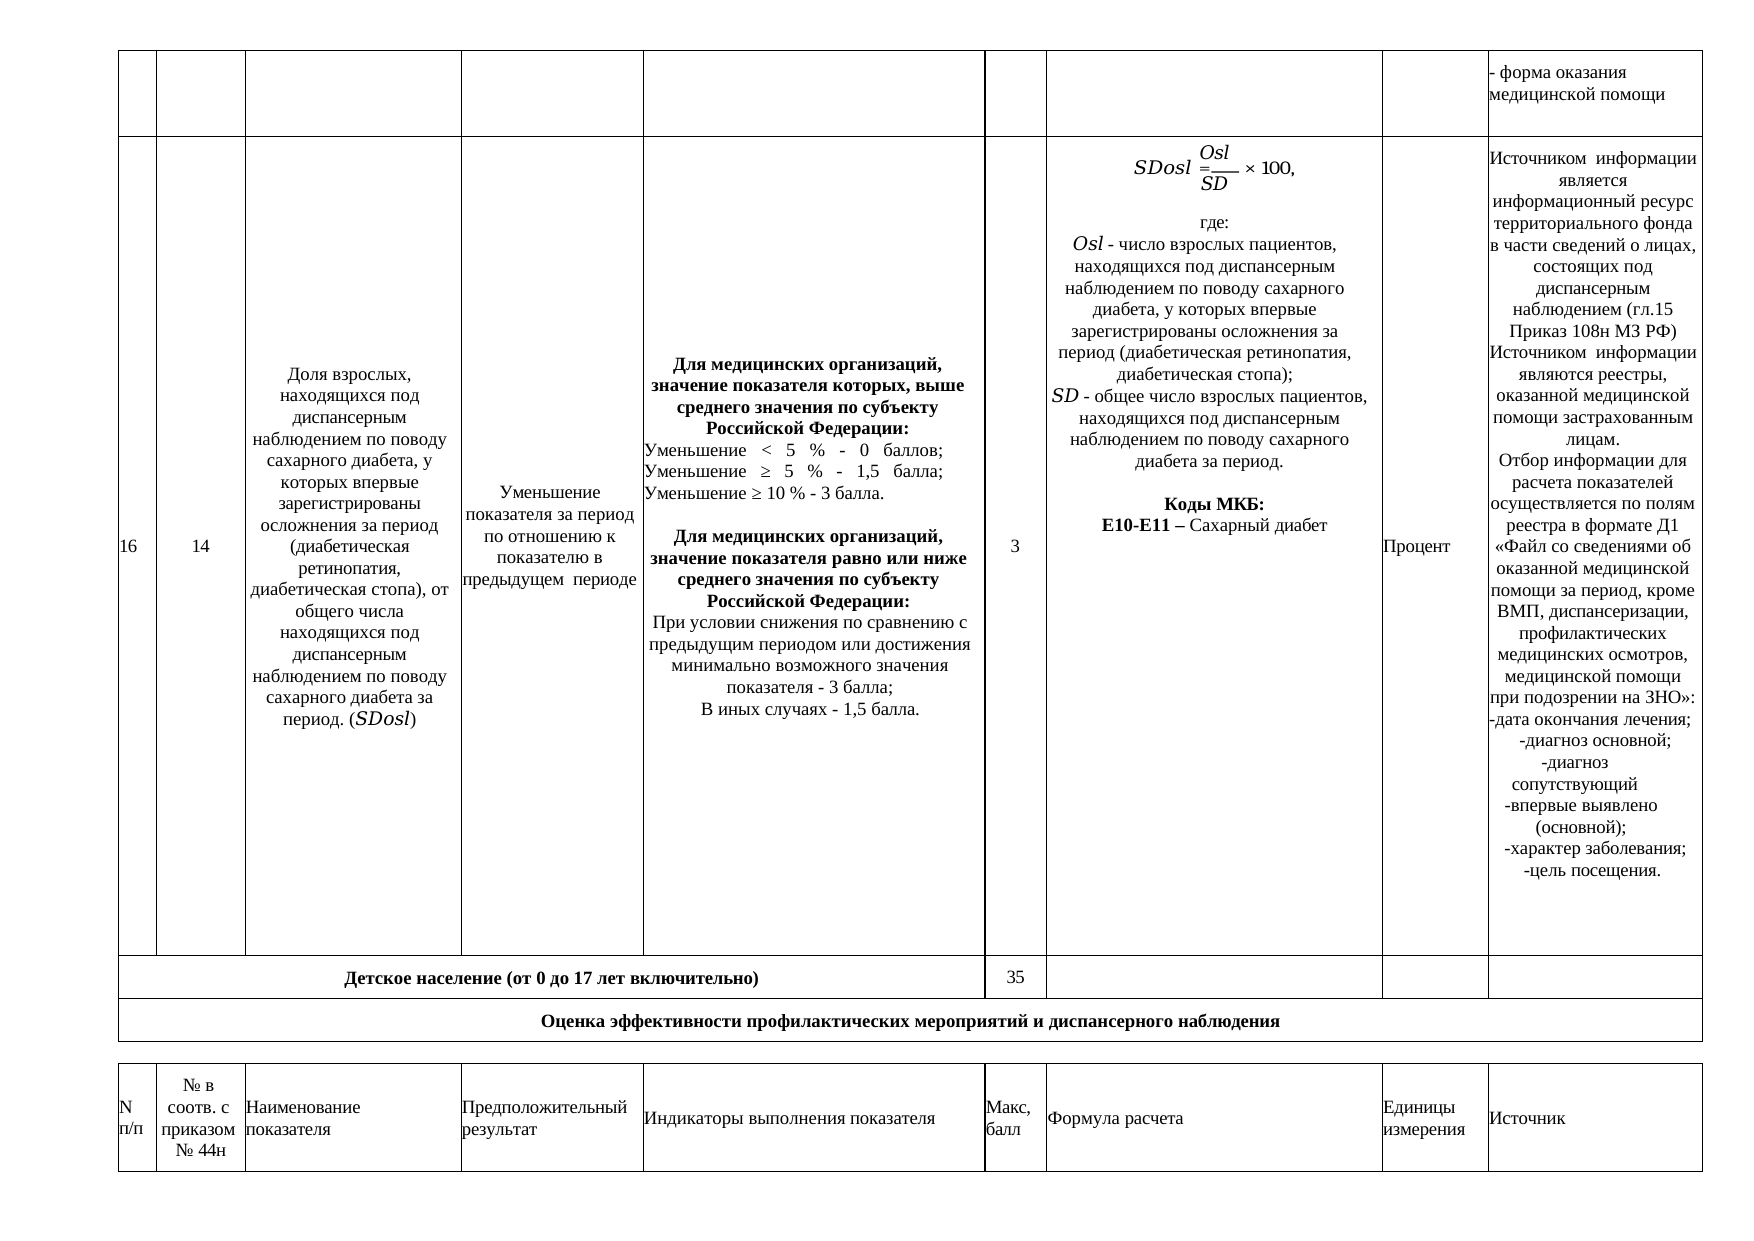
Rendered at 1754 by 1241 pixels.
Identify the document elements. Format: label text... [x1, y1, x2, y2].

table_cell Оценка эффективности профилактических мероприятий и диспансерного наблюдения [119, 999, 1702, 1041]
table_cell [246, 51, 461, 136]
table_header № в соотв. с приказом № 44н [157, 1064, 245, 1171]
table_cell [1489, 956, 1702, 998]
table_cell 16 [119, 137, 156, 955]
table_cell 14 [157, 137, 245, 955]
table_cell [1383, 956, 1488, 998]
table_cell Процент [1383, 137, 1488, 955]
table_cell 𝑂𝑠𝑙 𝑆𝐷𝑜𝑠𝑙 = × 100, 𝑆𝐷 где: 𝑂𝑠𝑙 - число взрослых пациентов, находящихся под диспансерным наблюдением по поводу сахарного диабета, у которых впервые зарегистрированы осложнения за период (диабетическая ретинопатия, диабетическая стопа); 𝑆𝐷 - общее число взрослых пациентов, находящихся под диспансерным наблюдением по поводу сахарного диабета за период. Коды МКБ: E10-E11 – Сахарный диабет [1047, 137, 1382, 955]
table_cell [986, 51, 1046, 136]
table_header N п/п [119, 1064, 156, 1171]
table_cell 35 [986, 956, 1046, 998]
table_cell Уменьшение показателя за период по отношению к показателю в предыдущем периоде [462, 137, 643, 955]
table_header Индикаторы выполнения показателя [644, 1064, 984, 1171]
table_cell 3 [986, 137, 1046, 955]
table_header Формула расчета [1047, 1064, 1382, 1171]
table_header Наименование показателя [246, 1064, 461, 1171]
table_cell Детское население (от 0 до 17 лет включительно) [119, 956, 984, 998]
table_cell [644, 51, 984, 136]
table_header Источник [1489, 1064, 1702, 1171]
table_cell [1383, 51, 1488, 136]
table_cell [157, 51, 245, 136]
table_header Единицы измерения [1383, 1064, 1488, 1171]
table_cell [1047, 51, 1382, 136]
table_cell [462, 51, 643, 136]
table_cell - форма оказания медицинской помощи [1489, 51, 1702, 136]
table_header Макс, балл [986, 1064, 1046, 1171]
table_cell Для медицинских организаций, значение показателя которых, выше среднего значения по субъекту Российской Федерации: Уменьшение < 5 % - 0 баллов; Уменьшение ≥ 5 % - 1,5 балла; Уменьшение ≥ 10 % - 3 балла. Для медицинских организаций, значение показателя равно или ниже среднего значения по субъекту Российской Федерации: При условии снижения по сравнению с предыдущим периодом или достижения минимально возможного значения показателя - 3 балла; В иных случаях - 1,5 балла. [644, 137, 984, 955]
table_cell Источником информации является информационный ресурс территориального фонда в части сведений о лицах, состоящих под диспансерным наблюдением (гл.15 Приказ 108н МЗ РФ) Источником информации являются реестры, оказанной медицинской помощи застрахованным лицам. Отбор информации для расчета показателей осуществляется по полям реестра в формате Д1 «Файл со сведениями об оказанной медицинской помощи за период, кроме ВМП, диспансеризации, профилактических медицинских осмотров, медицинской помощи при подозрении на ЗНО»: -дата окончания лечения; -диагноз основной; -диагноз сопутствующий -впервые выявлено (основной); -характер заболевания; -цель посещения. [1489, 137, 1702, 955]
table_header Предположительный результат [462, 1064, 643, 1171]
table_cell [119, 51, 156, 136]
table_cell [1047, 956, 1382, 998]
table_cell Доля взрослых, находящихся под диспансерным наблюдением по поводу сахарного диабета, у которых впервые зарегистрированы осложнения за период (диабетическая ретинопатия, диабетическая стопа), от общего числа находящихся под диспансерным наблюдением по поводу сахарного диабета за период. (𝑆𝐷𝑜𝑠𝑙) [246, 137, 461, 955]
